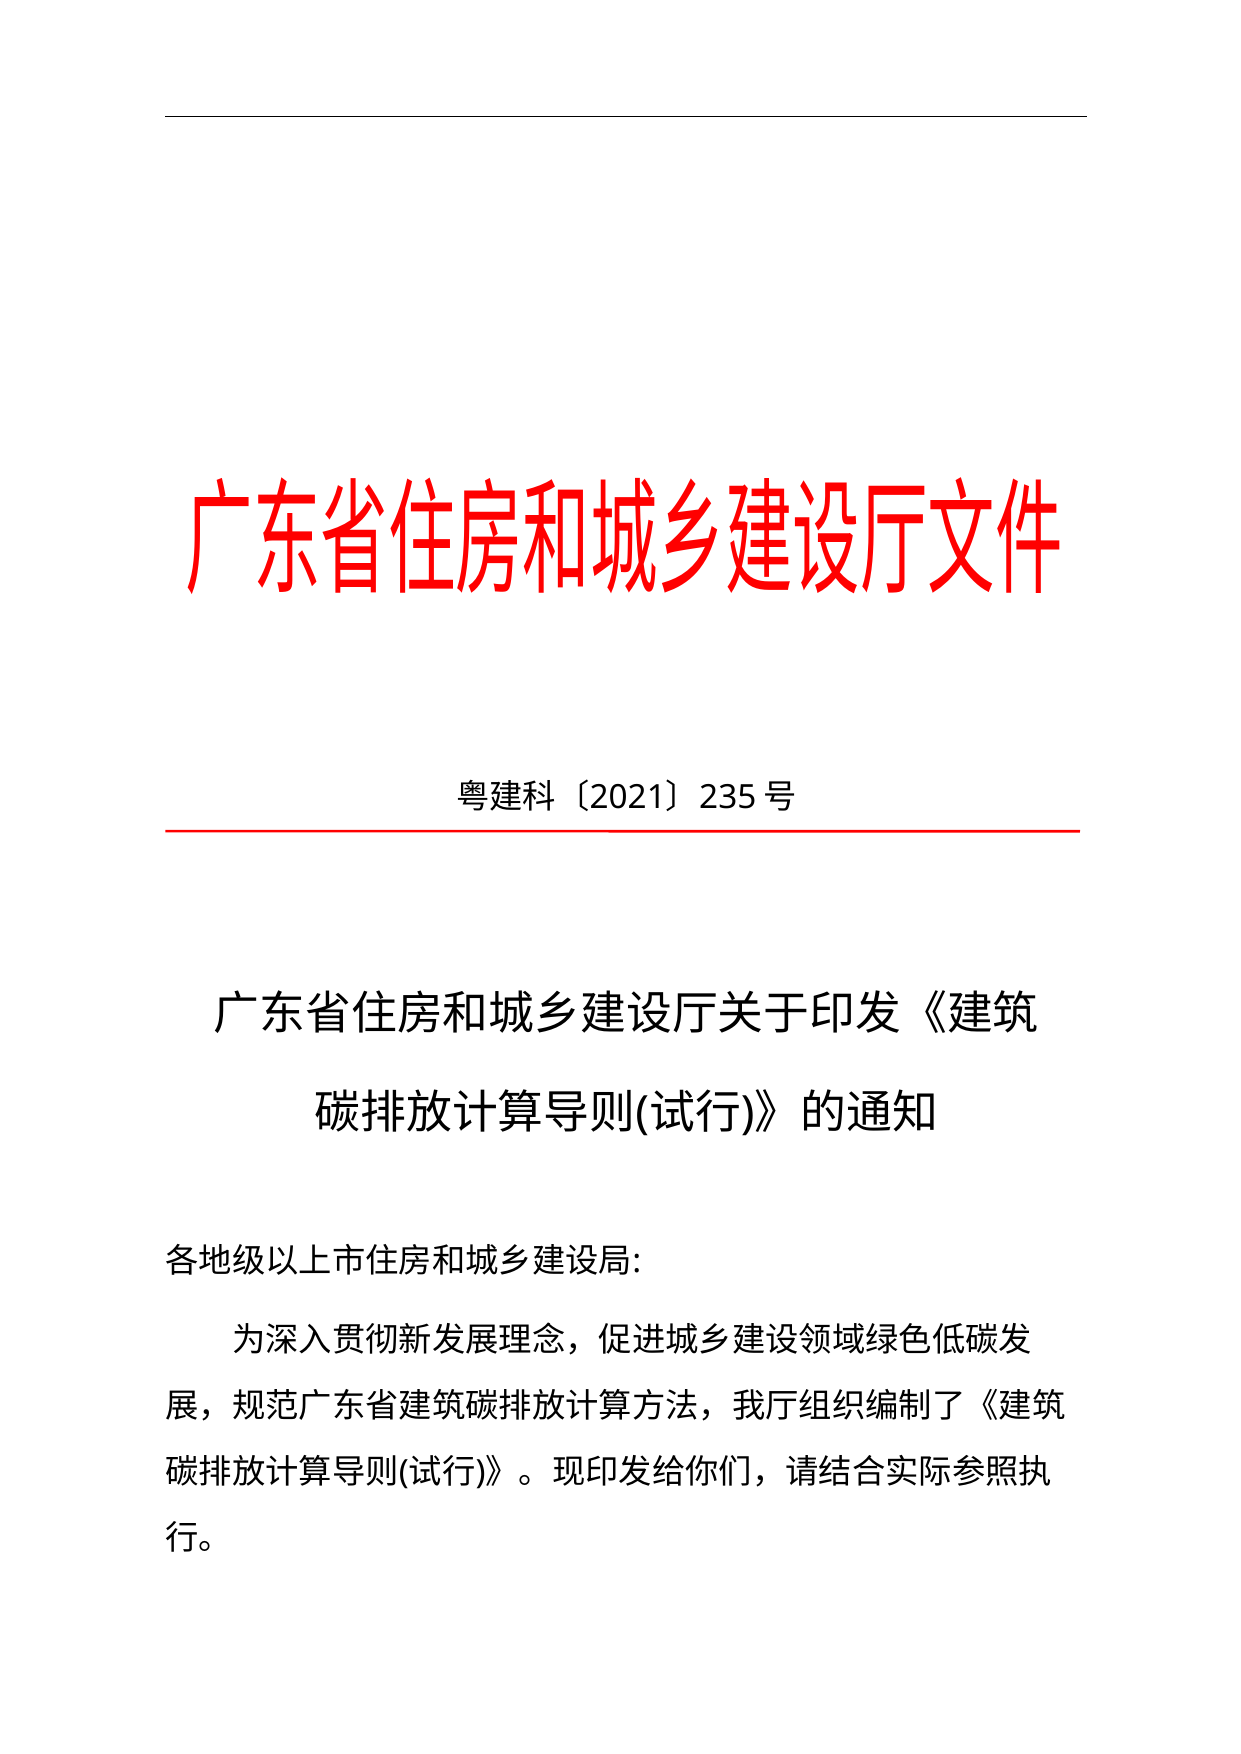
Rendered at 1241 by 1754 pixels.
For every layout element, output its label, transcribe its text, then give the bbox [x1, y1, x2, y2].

text 碳排放计算导则(试行)》的通知 [165, 1059, 1087, 1158]
text 广东省住房和城乡建设厅文件 [185, 429, 1087, 628]
text 各地级以上市住房和城乡建设局: [165, 1224, 1087, 1291]
text 广东省住房和城乡建设厅关于印发《建筑 [165, 959, 1087, 1059]
text 为深入贯彻新发展理念，促进城乡建设领域绿色低碳发展，规范广东省建筑碳排放计算方法，我厅组织编制了《建筑碳排放计算导则(试行)》。现印发给你们，请结合实际参照执行。 [165, 1303, 1087, 1568]
text 粤建科〔2021〕235号 [165, 761, 1087, 827]
